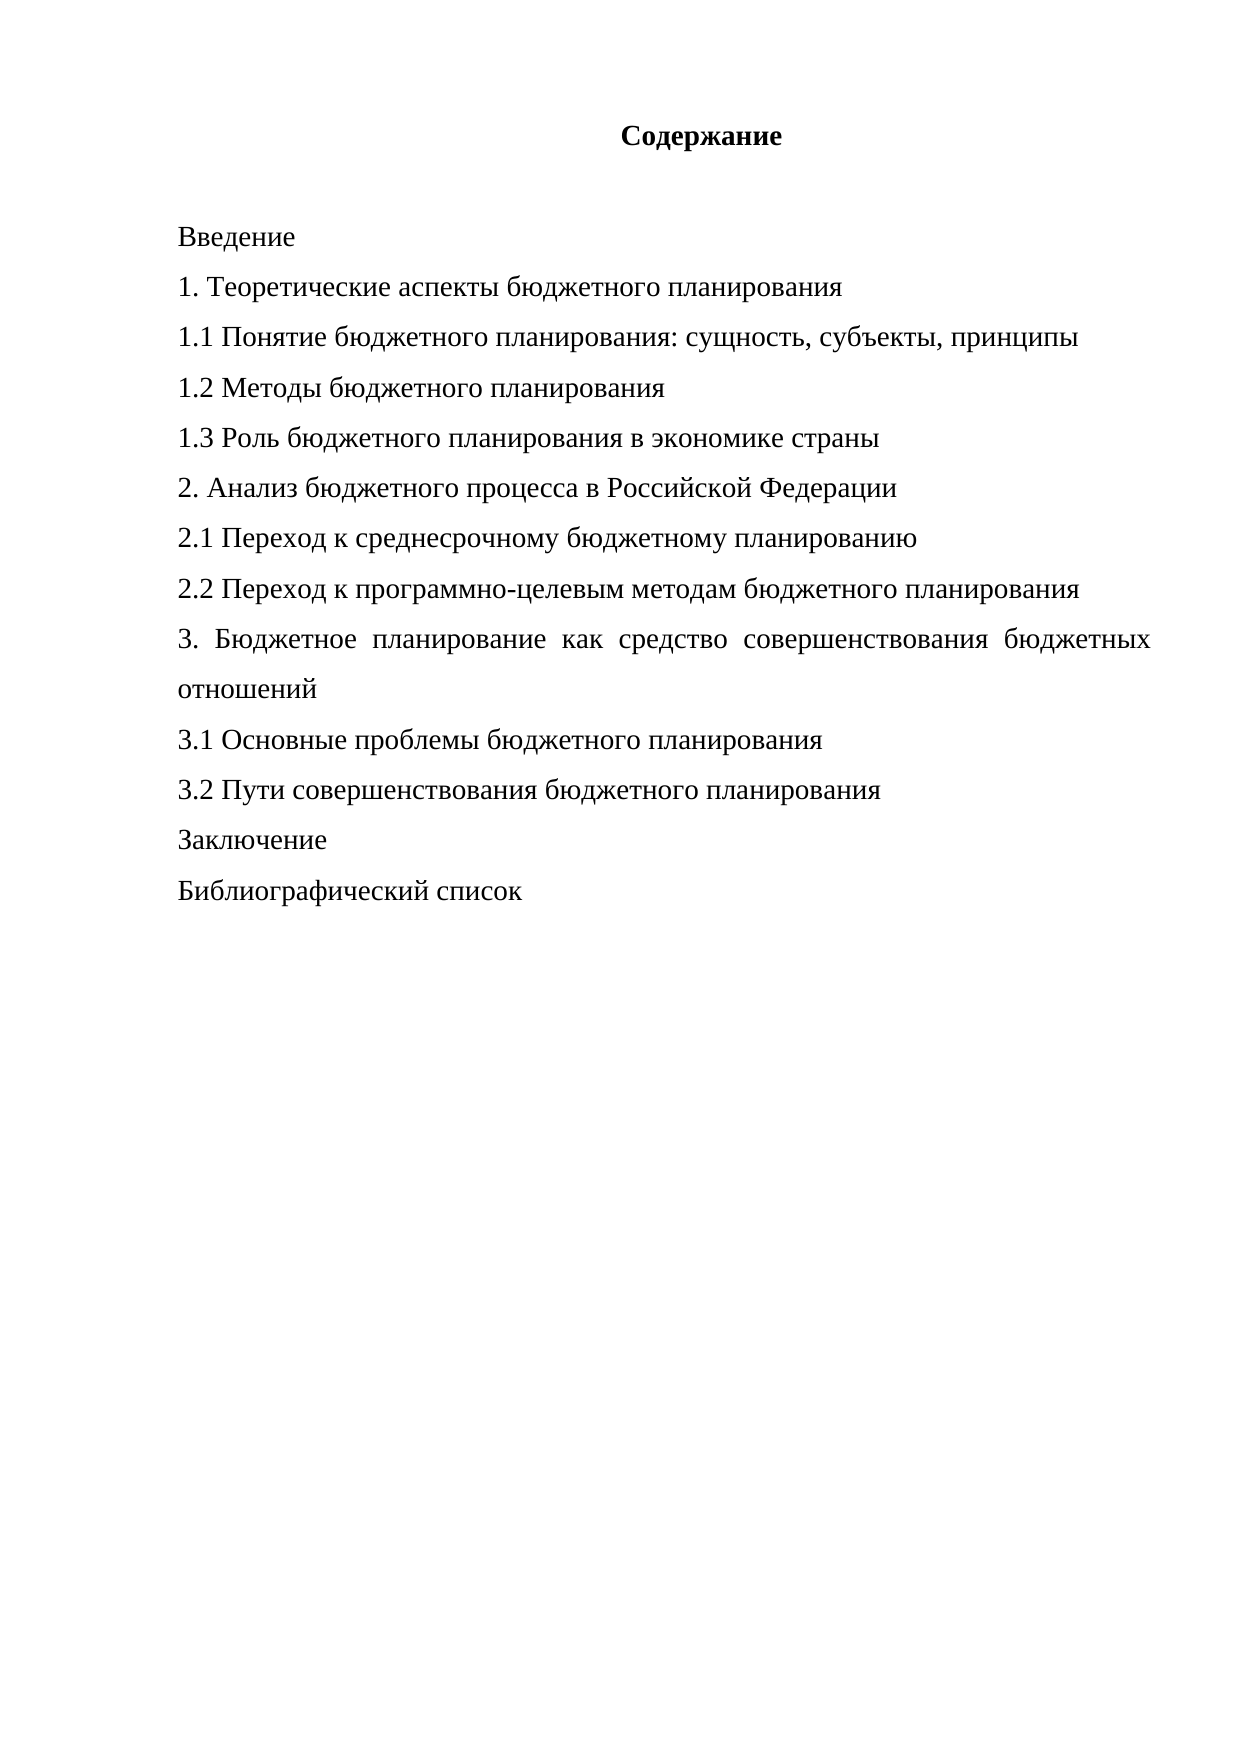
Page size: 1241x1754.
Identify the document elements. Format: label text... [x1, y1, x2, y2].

text 1.3 Роль бюджетного планирования в экономике страны [177, 420, 1152, 453]
text 3.2 Пути совершенствования бюджетного планирования [177, 772, 1152, 806]
text 2.1 Переход к среднесрочному бюджетному планированию [177, 521, 1152, 554]
text 1.1 Понятие бюджетного планирования: сущность, субъекты, принципы [177, 319, 1152, 353]
text Заключение [177, 822, 1152, 856]
text 1.2 Методы бюджетного планирования [177, 370, 1152, 403]
text 3.1 Основные проблемы бюджетного планирования [177, 722, 1152, 755]
text 2. Анализ бюджетного процесса в Российской Федерации [177, 470, 1152, 504]
text 1. Теоретические аспекты бюджетного планирования [177, 269, 1152, 303]
text 3. Бюджетное планирование как средство совершенствования бюджетных отношений [177, 621, 1152, 705]
text Библиографический список [177, 873, 1152, 906]
text 2.2 Переход к программно-целевым методам бюджетного планирования [177, 571, 1152, 604]
text Введение [177, 219, 1152, 252]
text Содержание [177, 118, 1152, 152]
